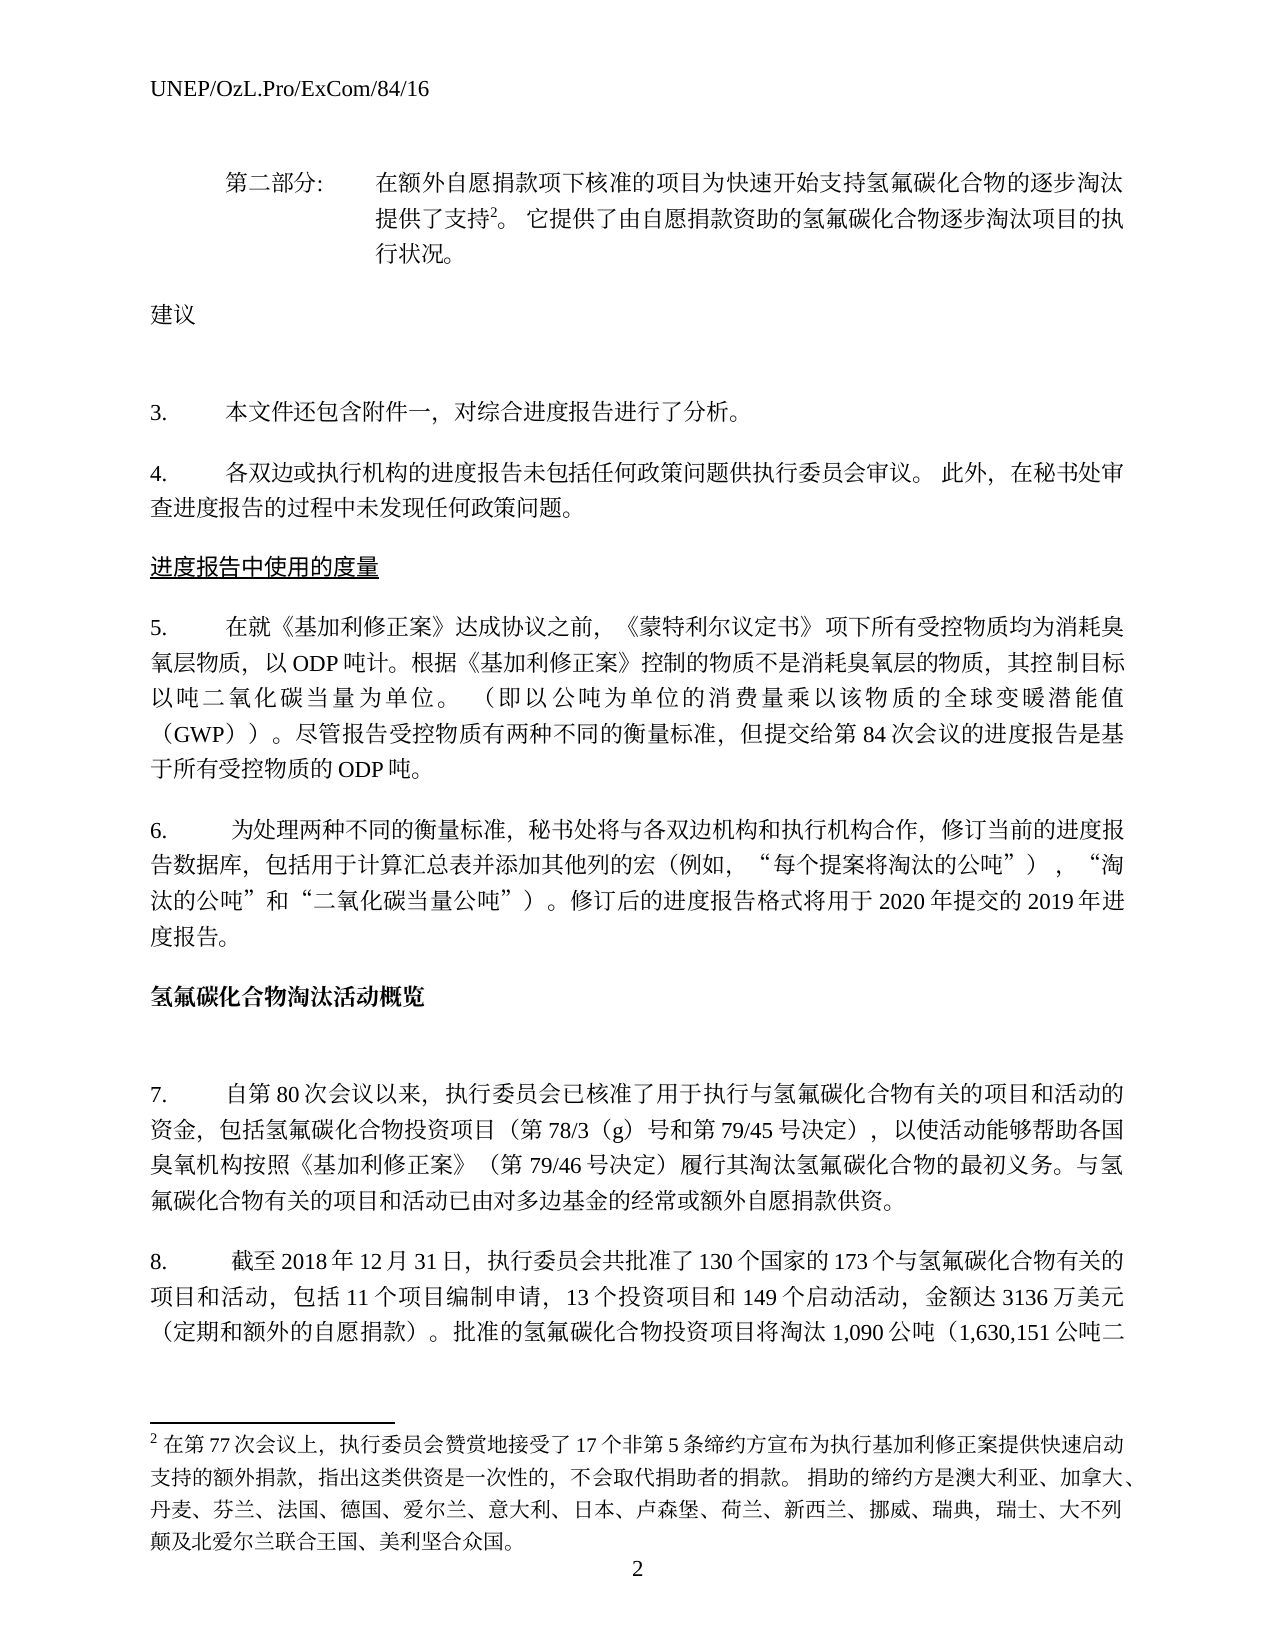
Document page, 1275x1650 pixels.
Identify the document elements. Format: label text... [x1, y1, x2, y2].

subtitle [150, 1243, 1125, 1347]
text 建议 [150, 297, 1125, 330]
subtitle 第二部分: 在额外自愿捐款项下核准的项目为快速开始支持氢氟碳化合物的逐步淘汰提供了支持。 它提供了由自愿捐款资助的氢氟碳化合物逐步淘汰项目的执行状况。 [225, 165, 1125, 269]
subtitle 自第80次会议以来，执行委员会已核准了用于执行与氢氟碳化合物有关的项目和活动的资金，包括氢氟碳化合物投资项目（第78/3（g）号和第79/45号决定），以使活动能够帮助各国臭氧机构按照《基加利修正案》（第79/46号决定）履行其淘汰氢氟碳化合物的最初义务。与氢氟碳化合物有关的项目和活动已由对多边基金的经常或额外自愿捐款供资。 [150, 1076, 1125, 1216]
subtitle 进度报告中使用的度量 [150, 551, 1125, 582]
subtitle 各双边或执行机构的进度报告未包括任何政策问题供执行委员会审议。 此外，在秘书处审查进度报告的过程中未发现任何政策问题。 [150, 454, 1125, 523]
subtitle 在就《基加利修正案》达成协议之前，《蒙特利尔议定书》项下所有受控物质均为消耗臭氧层物质，以ODP吨计。根据《基加利修正案》控制的物质不是消耗臭氧层的物质，其控​​制目标以吨二氧化碳当量为单位。 （即以公吨为单位的消费量乘以该物质的全球变暖潜能值（GWP））。尽管报告受控物质有两种不同的衡量标准，但提交给第84次会议的进度报告是基于所有受控物质的ODP吨。 [150, 609, 1125, 784]
text 氢氟碳化合物淘汰活动概览 [150, 979, 1125, 1012]
subtitle 为处理两种不同的衡量标准，秘书处将与各双边机构和执行机构合作，修订当前的进度报告数据库，包括用于计算汇总表并添加其他列的宏（例如，“每个提案将淘汰的公吨”） ，“淘汰的公吨”和“二氧化碳当量公吨”）。修订后的进度报告格式将用于2020年提交的2019年进度报告。 [150, 812, 1125, 951]
subtitle 本文件还包含附件一，对综合进度报告进行了分析。 [150, 394, 1125, 427]
